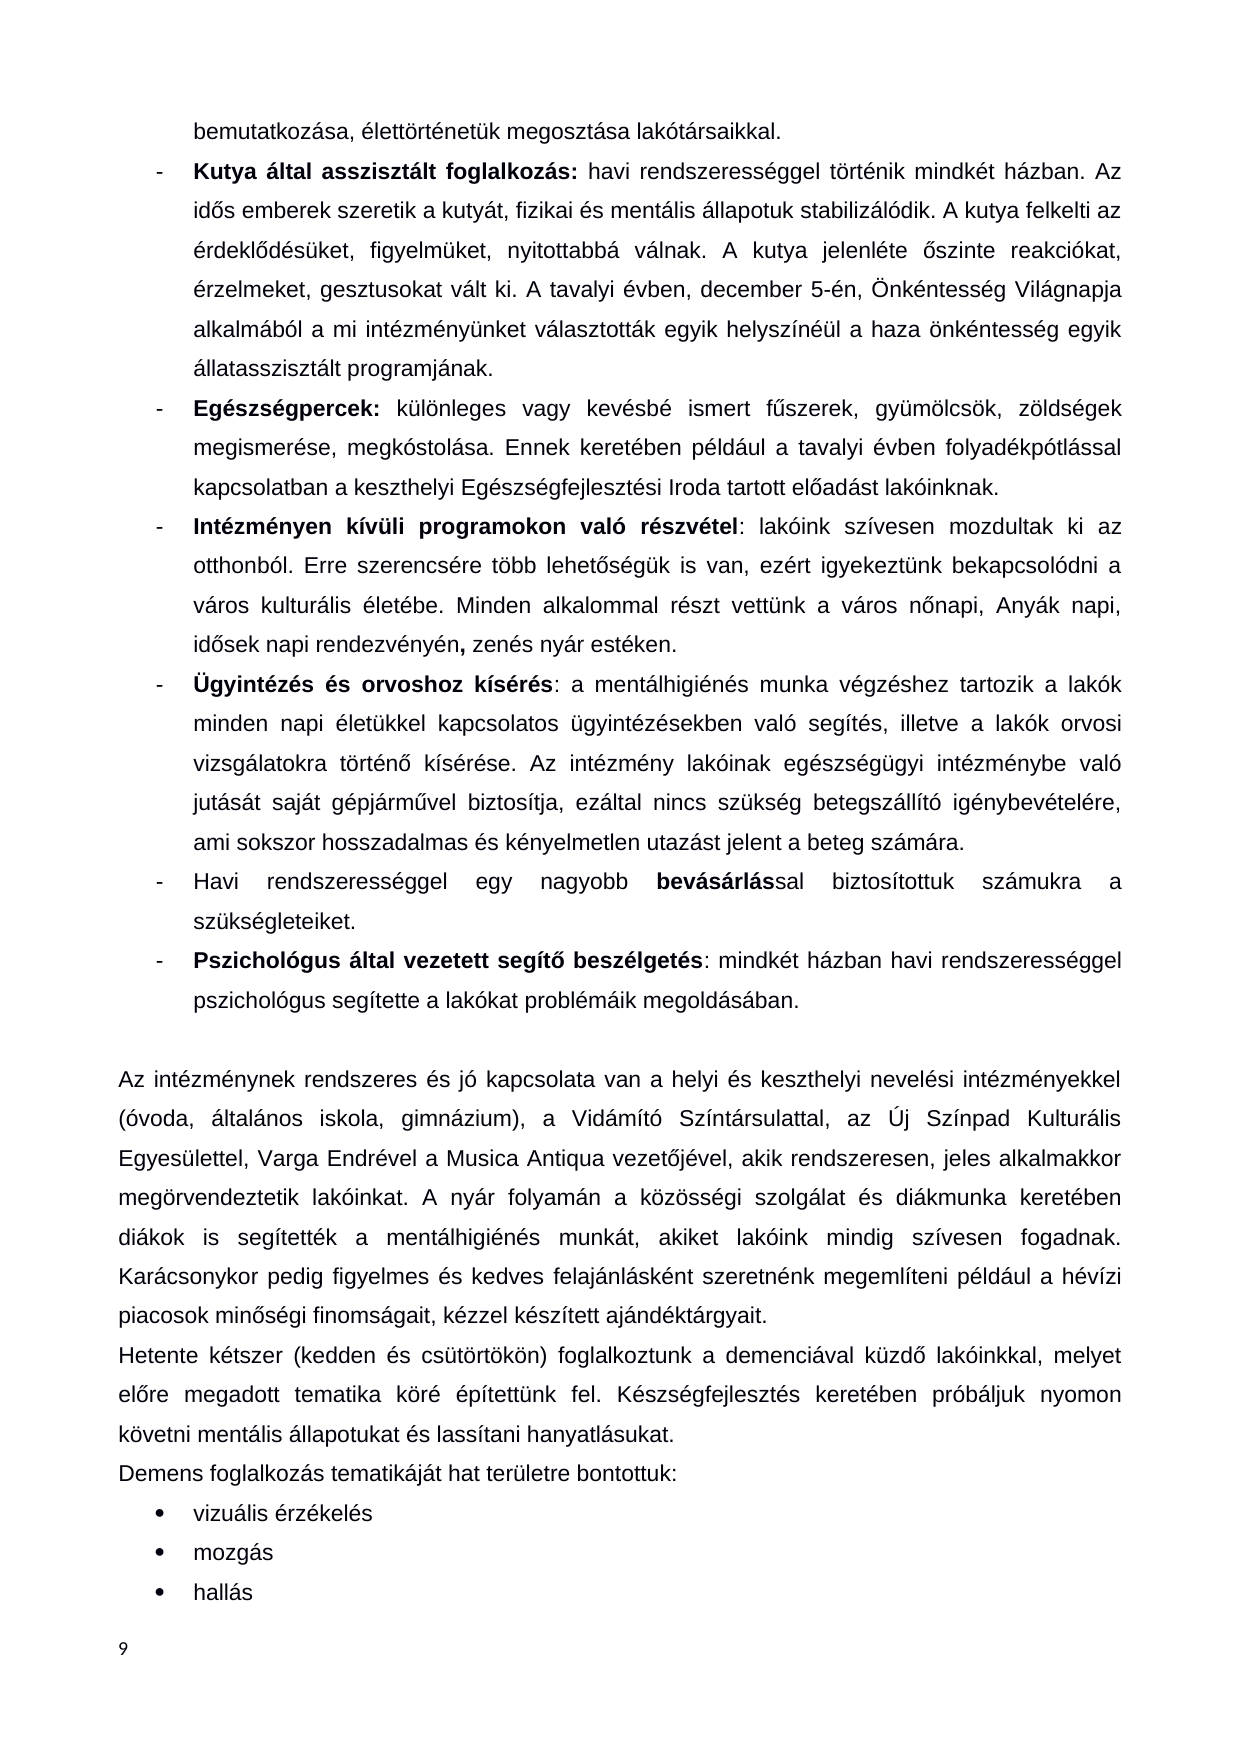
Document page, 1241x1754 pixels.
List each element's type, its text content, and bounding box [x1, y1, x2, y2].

text Hetente kétszer (kedden és csütörtökön) foglalkoztunk a demenciával küzdő lakóinkkal, melyet előre megadott tematika köré építettünk fel. Készségfejlesztés keretében próbáljuk nyomon követni mentális állapotukat és lassítani hanyatlásukat. [118, 1342, 1122, 1447]
text Demens foglalkozás tematikáját hat területre bontottuk: [118, 1460, 1122, 1487]
list mozgás [156, 1539, 1122, 1566]
text Az intézménynek rendszeres és jó kapcsolata van a helyi és keszthelyi nevelési intézményekkel (óvoda, általános iskola, gimnázium), a Vidámító Színtársulattal, az Új Színpad Kulturális Egyesülettel, Varga Endrével a Musica Antiqua vezetőjével, akik rendszeresen, jeles alkalmakkor megörvendeztetik lakóinkat. A nyár folyamán a közösségi szolgálat és diákmunka keretében diákok is segítették a mentálhigiénés munkát, akiket lakóink mindig szívesen fogadnak. Karácsonykor pedig figyelmes és kedves felajánlásként szeretnénk megemlíteni például a hévízi piacosok minőségi finomságait, kézzel készített ajándéktárgyait. [118, 1066, 1122, 1329]
list Havi rendszerességgel egy nagyobb bevásárlással biztosítottuk számukra a szükségleteiket. [156, 868, 1122, 934]
list Intézményen kívüli programokon való részvétel: lakóink szívesen mozdultak ki az otthonból. Erre szerencsére több lehetőségük is van, ezért igyekeztünk bekapcsolódni a város kulturális életébe. Minden alkalommal részt vettünk a város nőnapi, Anyák napi, idősek napi rendezvényén, zenés nyár estéken. [156, 513, 1122, 658]
list Egészségpercek: különleges vagy kevésbé ismert fűszerek, gyümölcsök, zöldségek megismerése, megkóstolása. Ennek keretében például a tavalyi évben folyadékpótlással kapcsolatban a keszthelyi Egészségfejlesztési Iroda tartott előadást lakóinknak. [156, 394, 1122, 500]
list Ügyintézés és orvoshoz kísérés: a mentálhigiénés munka végzéshez tartozik a lakók minden napi életükkel kapcsolatos ügyintézésekben való segítés, illetve a lakók orvosi vizsgálatokra történő kísérése. Az intézmény lakóinak egészségügyi intézménybe való jutását saját gépjárművel biztosítja, ezáltal nincs szükség betegszállító igénybevételére, ami sokszor hosszadalmas és kényelmetlen utazást jelent a beteg számára. [156, 671, 1122, 855]
list vizuális érzékelés [156, 1500, 1122, 1526]
list Pszichológus által vezetett segítő beszélgetés: mindkét házban havi rendszerességgel pszichológus segítette a lakókat problémáik megoldásában. [156, 947, 1122, 1013]
list Kutya által asszisztált foglalkozás: havi rendszerességgel történik mindkét házban. Az idős emberek szeretik a kutyát, fizikai és mentális állapotuk stabilizálódik. A kutya felkelti az érdeklődésüket, figyelmüket, nyitottabbá válnak. A kutya jelenléte őszinte reakciókat, érzelmeket, gesztusokat vált ki. A tavalyi évben, december 5-én, Önkéntesség Világnapja alkalmából a mi intézményünket választották egyik helyszínéül a haza önkéntesség egyik állatasszisztált programjának. [156, 158, 1122, 381]
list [156, 118, 1122, 144]
list hallás [156, 1579, 1122, 1605]
